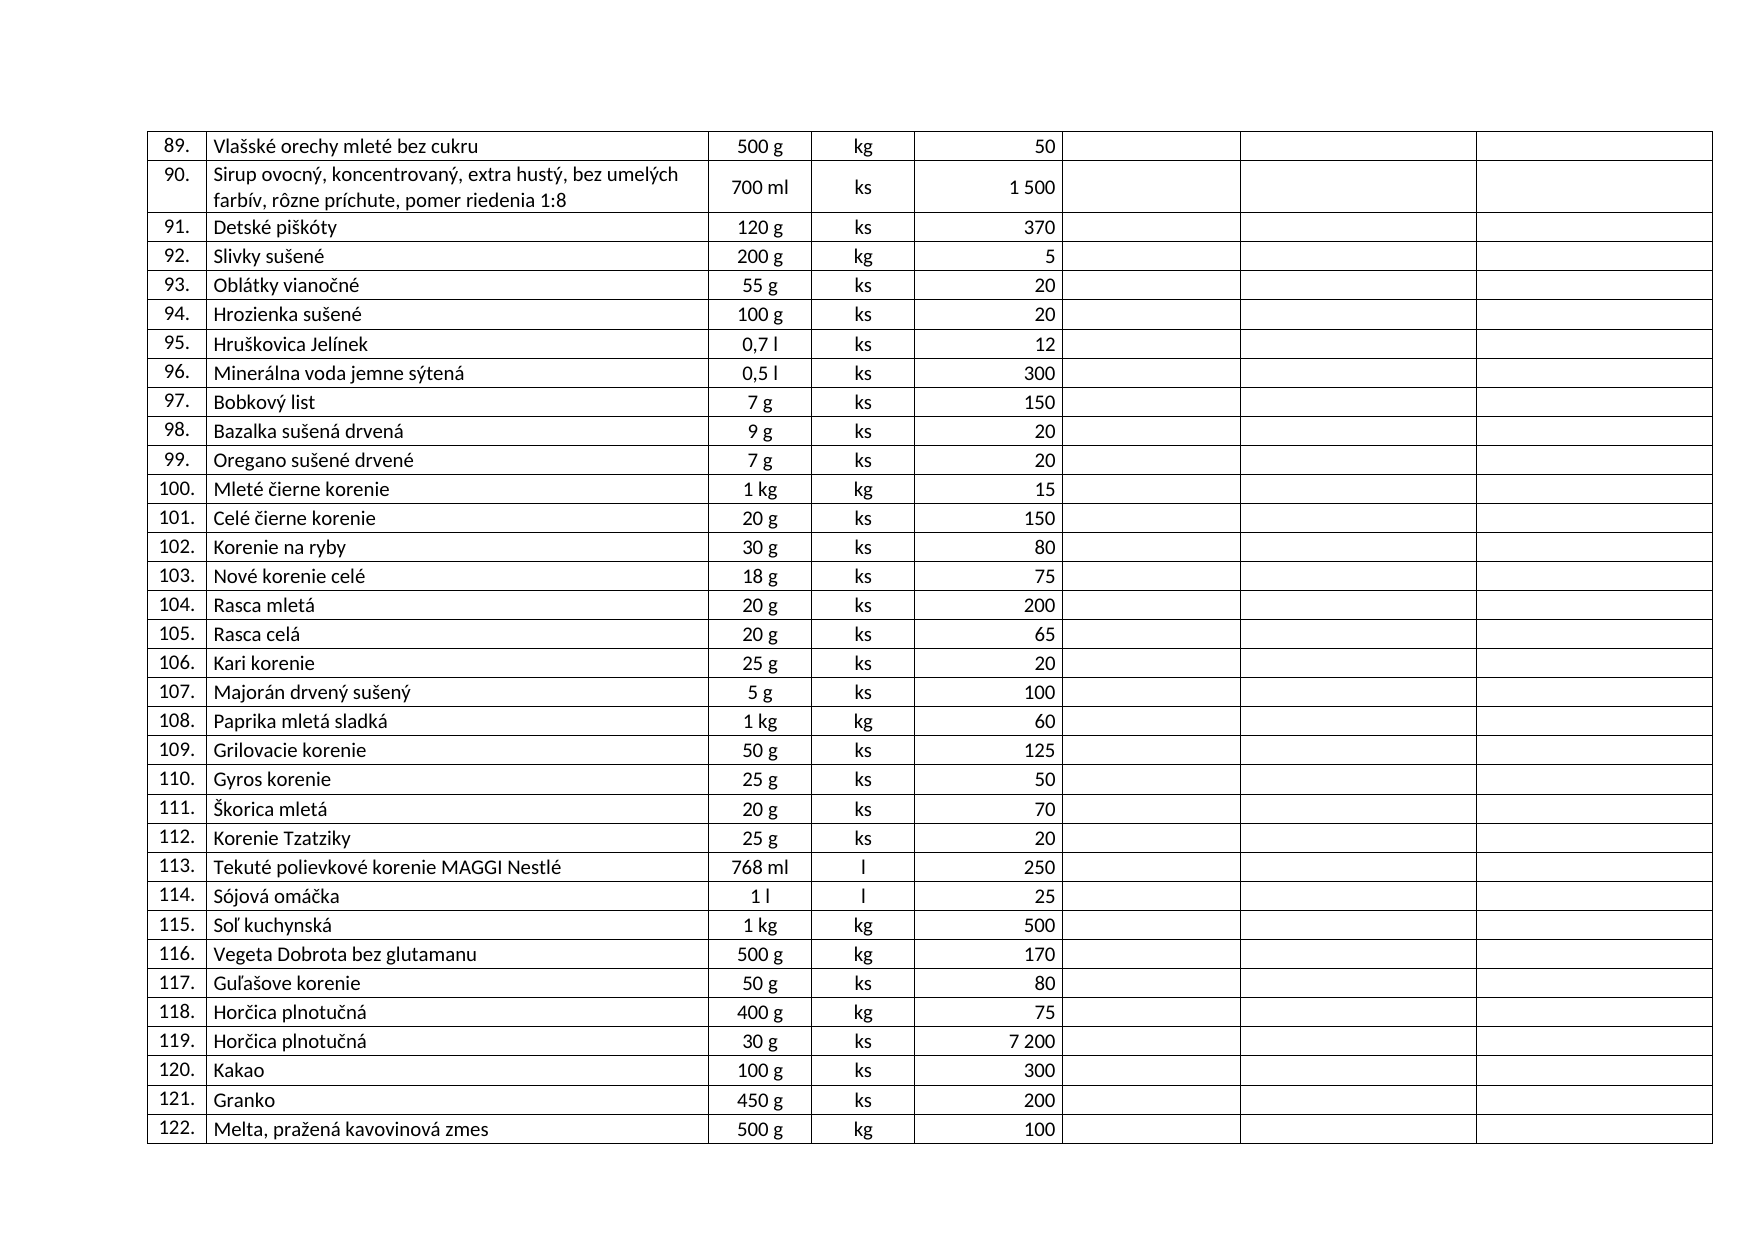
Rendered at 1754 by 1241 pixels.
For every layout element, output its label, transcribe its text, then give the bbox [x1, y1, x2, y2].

table_cell [1063, 562, 1240, 590]
table_cell [1477, 882, 1712, 910]
table_cell [1063, 1056, 1240, 1084]
table_cell 0,7 l [709, 330, 811, 357]
table_cell 18 g [709, 562, 811, 590]
table_cell [1063, 271, 1240, 299]
table_cell [1477, 300, 1712, 328]
table_cell Sójová omáčka [207, 882, 708, 910]
table_cell [1063, 707, 1240, 735]
table_cell [1477, 1115, 1712, 1143]
table_cell 50 g [709, 736, 811, 764]
table_cell 91. [148, 213, 206, 241]
table_cell 100 [915, 678, 1062, 706]
table_cell 125 [915, 736, 1062, 764]
table_cell Slivky sušené [207, 242, 708, 270]
table_cell [1063, 446, 1240, 474]
table_cell [1241, 940, 1476, 968]
table_cell 65 [915, 620, 1062, 648]
table_cell [1241, 765, 1476, 793]
table_cell [1241, 388, 1476, 416]
table_cell [1063, 300, 1240, 328]
table_cell [1241, 707, 1476, 735]
table_cell 250 [915, 853, 1062, 881]
table_cell [1063, 1086, 1240, 1113]
table_cell 93. [148, 271, 206, 299]
table_cell Kakao [207, 1056, 708, 1084]
table_cell [1477, 707, 1712, 735]
table_cell Bobkový list [207, 388, 708, 416]
table_cell 170 [915, 940, 1062, 968]
table_cell 100 g [709, 300, 811, 328]
table_cell Mleté čierne korenie [207, 475, 708, 503]
table_cell 0,5 l [709, 359, 811, 387]
table_cell kg [812, 707, 914, 735]
table_cell [1477, 132, 1712, 160]
table_cell Celé čierne korenie [207, 504, 708, 532]
table_cell 9 g [709, 417, 811, 445]
table_cell Sirup ovocný, koncentrovaný, extra hustý, bez umelých farbív, rôzne príchute, pomer riedenia 1:8 [207, 161, 708, 212]
table_cell [1477, 1027, 1712, 1055]
table_cell [1241, 998, 1476, 1026]
table_cell 20 [915, 824, 1062, 852]
table_cell [1241, 161, 1476, 212]
table_cell ks [812, 765, 914, 793]
table_cell ks [812, 795, 914, 822]
table_cell [1241, 242, 1476, 270]
table_cell ks [812, 591, 914, 619]
table_cell 20 [915, 271, 1062, 299]
table_cell kg [812, 911, 914, 939]
table_cell [1241, 330, 1476, 357]
table_cell 102. [148, 533, 206, 561]
table_cell 450 g [709, 1086, 811, 1113]
table_cell [1477, 213, 1712, 241]
table_cell 122. [148, 1115, 206, 1143]
table_cell 55 g [709, 271, 811, 299]
table_cell [1477, 1056, 1712, 1084]
table_cell Grilovacie korenie [207, 736, 708, 764]
table_cell Bazalka sušená drvená [207, 417, 708, 445]
table_cell Gyros korenie [207, 765, 708, 793]
table_cell [1477, 969, 1712, 997]
table_cell [1477, 533, 1712, 561]
table_cell 119. [148, 1027, 206, 1055]
table_cell 99. [148, 446, 206, 474]
table_cell [1477, 271, 1712, 299]
table_cell Rasca celá [207, 620, 708, 648]
table_cell 400 g [709, 998, 811, 1026]
table_cell 1 kg [709, 475, 811, 503]
table_cell 90. [148, 161, 206, 212]
table_cell Vegeta Dobrota bez glutamanu [207, 940, 708, 968]
table_cell [1063, 1027, 1240, 1055]
table_cell 25 g [709, 824, 811, 852]
table_cell 700 ml [709, 161, 811, 212]
table_cell [1063, 853, 1240, 881]
table_cell [1063, 359, 1240, 387]
table_cell Tekuté polievkové korenie MAGGI Nestlé [207, 853, 708, 881]
table_cell ks [812, 736, 914, 764]
table_cell [1241, 591, 1476, 619]
table_cell ks [812, 1027, 914, 1055]
table_cell ks [812, 300, 914, 328]
table_cell [1241, 620, 1476, 648]
table_cell Soľ kuchynská [207, 911, 708, 939]
table_cell 50 [915, 765, 1062, 793]
table_cell 98. [148, 417, 206, 445]
table_cell 100. [148, 475, 206, 503]
table_cell Granko [207, 1086, 708, 1113]
table_cell [1063, 998, 1240, 1026]
table_cell 50 g [709, 969, 811, 997]
table_cell [1063, 969, 1240, 997]
table_cell 1 500 [915, 161, 1062, 212]
table_cell 500 g [709, 940, 811, 968]
table_cell [1063, 649, 1240, 677]
table_cell [1477, 161, 1712, 212]
table_cell 150 [915, 388, 1062, 416]
table_cell ks [812, 678, 914, 706]
table_cell [1477, 765, 1712, 793]
table_cell [1241, 213, 1476, 241]
table_cell [1241, 824, 1476, 852]
table_cell ks [812, 330, 914, 357]
table_cell 20 g [709, 795, 811, 822]
table_cell ks [812, 1086, 914, 1113]
table_cell [1063, 824, 1240, 852]
table_cell [1063, 388, 1240, 416]
table_cell 500 [915, 911, 1062, 939]
table_cell [1477, 388, 1712, 416]
table_cell kg [812, 132, 914, 160]
table_cell [1477, 824, 1712, 852]
table_cell 5 g [709, 678, 811, 706]
table_cell [1241, 533, 1476, 561]
table_cell [1063, 475, 1240, 503]
table_cell 110. [148, 765, 206, 793]
table_cell 500 g [709, 1115, 811, 1143]
table_cell [1477, 736, 1712, 764]
table_cell 114. [148, 882, 206, 910]
table_cell ks [812, 1056, 914, 1084]
table_cell ks [812, 533, 914, 561]
table_cell [1063, 1115, 1240, 1143]
table_cell 75 [915, 998, 1062, 1026]
table_cell [1477, 678, 1712, 706]
table_cell 370 [915, 213, 1062, 241]
table_cell Horčica plnotučná [207, 998, 708, 1026]
table_cell [1241, 649, 1476, 677]
table_cell [1063, 678, 1240, 706]
table_cell 50 [915, 132, 1062, 160]
table_cell 95. [148, 330, 206, 357]
table_cell [1063, 620, 1240, 648]
table_cell Hruškovica Jelínek [207, 330, 708, 357]
table_cell [1477, 359, 1712, 387]
table_cell 20 [915, 300, 1062, 328]
table_cell [1241, 417, 1476, 445]
table_cell Horčica plnotučná [207, 1027, 708, 1055]
table_cell ks [812, 562, 914, 590]
table_cell 89. [148, 132, 206, 160]
table_cell Majorán drvený sušený [207, 678, 708, 706]
table_cell [1063, 132, 1240, 160]
table_cell 107. [148, 678, 206, 706]
table_cell 92. [148, 242, 206, 270]
table_cell 20 g [709, 620, 811, 648]
table_cell [1063, 504, 1240, 532]
table_cell [1063, 213, 1240, 241]
table_cell [1477, 940, 1712, 968]
table_cell [1063, 330, 1240, 357]
table_cell 500 g [709, 132, 811, 160]
table_cell 5 [915, 242, 1062, 270]
table_cell [1477, 417, 1712, 445]
table_cell 115. [148, 911, 206, 939]
table_cell 80 [915, 969, 1062, 997]
table_cell [1241, 1115, 1476, 1143]
table_cell 100 g [709, 1056, 811, 1084]
table_cell [1477, 795, 1712, 822]
table_cell 121. [148, 1086, 206, 1113]
table_cell 94. [148, 300, 206, 328]
table_cell 25 [915, 882, 1062, 910]
table_cell [1477, 911, 1712, 939]
table_cell [1063, 161, 1240, 212]
table_cell 150 [915, 504, 1062, 532]
table_cell [1477, 446, 1712, 474]
table_cell 1 l [709, 882, 811, 910]
table_cell 106. [148, 649, 206, 677]
table_cell [1241, 300, 1476, 328]
table_cell [1063, 795, 1240, 822]
table_cell 200 g [709, 242, 811, 270]
table_cell [1063, 533, 1240, 561]
table_cell [1241, 446, 1476, 474]
table_cell [1063, 882, 1240, 910]
table_cell [1241, 969, 1476, 997]
table_cell ks [812, 969, 914, 997]
table_cell [1063, 940, 1240, 968]
table_cell 113. [148, 853, 206, 881]
table_cell 103. [148, 562, 206, 590]
table_cell 12 [915, 330, 1062, 357]
table_cell ks [812, 359, 914, 387]
table_cell 1 kg [709, 911, 811, 939]
table_cell 15 [915, 475, 1062, 503]
table_cell Hrozienka sušené [207, 300, 708, 328]
table_cell [1241, 132, 1476, 160]
table_cell [1477, 998, 1712, 1026]
table_cell kg [812, 242, 914, 270]
table_cell 101. [148, 504, 206, 532]
table_cell Vlašské orechy mleté bez cukru [207, 132, 708, 160]
table_cell 111. [148, 795, 206, 822]
table_cell 25 g [709, 765, 811, 793]
table_cell [1063, 417, 1240, 445]
table_cell 108. [148, 707, 206, 735]
table_cell 200 [915, 1086, 1062, 1113]
table_cell Kari korenie [207, 649, 708, 677]
table_cell ks [812, 504, 914, 532]
table_cell Paprika mletá sladká [207, 707, 708, 735]
table_cell l [812, 882, 914, 910]
table_cell 120. [148, 1056, 206, 1084]
table_cell [1241, 795, 1476, 822]
table_cell ks [812, 620, 914, 648]
table_cell 20 g [709, 504, 811, 532]
table_cell 200 [915, 591, 1062, 619]
table_cell 300 [915, 359, 1062, 387]
table_cell [1063, 242, 1240, 270]
table_cell Škorica mletá [207, 795, 708, 822]
table_cell 25 g [709, 649, 811, 677]
table_cell [1477, 504, 1712, 532]
table_cell 20 g [709, 591, 811, 619]
table_cell [1477, 853, 1712, 881]
table_cell 300 [915, 1056, 1062, 1084]
table_cell [1241, 271, 1476, 299]
table_cell 30 g [709, 533, 811, 561]
table_cell l [812, 853, 914, 881]
table_cell [1241, 475, 1476, 503]
table_cell [1241, 1086, 1476, 1113]
table_cell 20 [915, 649, 1062, 677]
table_cell ks [812, 649, 914, 677]
table_cell Korenie na ryby [207, 533, 708, 561]
table_cell [1477, 475, 1712, 503]
table_cell [1241, 911, 1476, 939]
table_cell [1477, 620, 1712, 648]
table_cell ks [812, 161, 914, 212]
table_cell 7 g [709, 446, 811, 474]
table_cell 30 g [709, 1027, 811, 1055]
table_cell ks [812, 824, 914, 852]
table_cell [1063, 765, 1240, 793]
table_cell 104. [148, 591, 206, 619]
table_cell 7 200 [915, 1027, 1062, 1055]
table_cell ks [812, 388, 914, 416]
table_cell [1477, 562, 1712, 590]
table_cell Oregano sušené drvené [207, 446, 708, 474]
table_cell 105. [148, 620, 206, 648]
table_cell 117. [148, 969, 206, 997]
table_cell 1 kg [709, 707, 811, 735]
table_cell 80 [915, 533, 1062, 561]
table_cell 100 [915, 1115, 1062, 1143]
table_cell Minerálna voda jemne sýtená [207, 359, 708, 387]
table_cell 118. [148, 998, 206, 1026]
table_cell ks [812, 213, 914, 241]
table_cell ks [812, 417, 914, 445]
table_cell Korenie Tzatziky [207, 824, 708, 852]
table_cell 20 [915, 446, 1062, 474]
table_cell kg [812, 1115, 914, 1143]
table_cell [1477, 1086, 1712, 1113]
table_cell [1477, 591, 1712, 619]
table_cell [1241, 736, 1476, 764]
table_cell [1241, 1056, 1476, 1084]
table_cell 120 g [709, 213, 811, 241]
table_cell Guľašove korenie [207, 969, 708, 997]
table_cell [1063, 736, 1240, 764]
table_cell [1241, 359, 1476, 387]
table_cell Oblátky vianočné [207, 271, 708, 299]
table_cell [1241, 853, 1476, 881]
table_cell [1241, 882, 1476, 910]
table_cell 109. [148, 736, 206, 764]
table_cell [1241, 504, 1476, 532]
table_cell 768 ml [709, 853, 811, 881]
table_cell Detské piškóty [207, 213, 708, 241]
table_cell 60 [915, 707, 1062, 735]
table_cell 112. [148, 824, 206, 852]
table_cell Nové korenie celé [207, 562, 708, 590]
table_cell kg [812, 998, 914, 1026]
table_cell [1063, 911, 1240, 939]
table_cell 116. [148, 940, 206, 968]
table_cell 20 [915, 417, 1062, 445]
table_cell [1241, 1027, 1476, 1055]
table_cell ks [812, 446, 914, 474]
table_cell kg [812, 940, 914, 968]
table_cell 97. [148, 388, 206, 416]
table_cell 7 g [709, 388, 811, 416]
table_cell kg [812, 475, 914, 503]
table_cell ks [812, 271, 914, 299]
table_cell 75 [915, 562, 1062, 590]
table_cell [1477, 330, 1712, 357]
table_cell Rasca mletá [207, 591, 708, 619]
table_cell [1241, 562, 1476, 590]
table_cell [1241, 678, 1476, 706]
table_cell [1063, 591, 1240, 619]
table_cell [1477, 242, 1712, 270]
table_cell 70 [915, 795, 1062, 822]
table_cell [1477, 649, 1712, 677]
table_cell Melta, pražená kavovinová zmes [207, 1115, 708, 1143]
table_cell 96. [148, 359, 206, 387]
